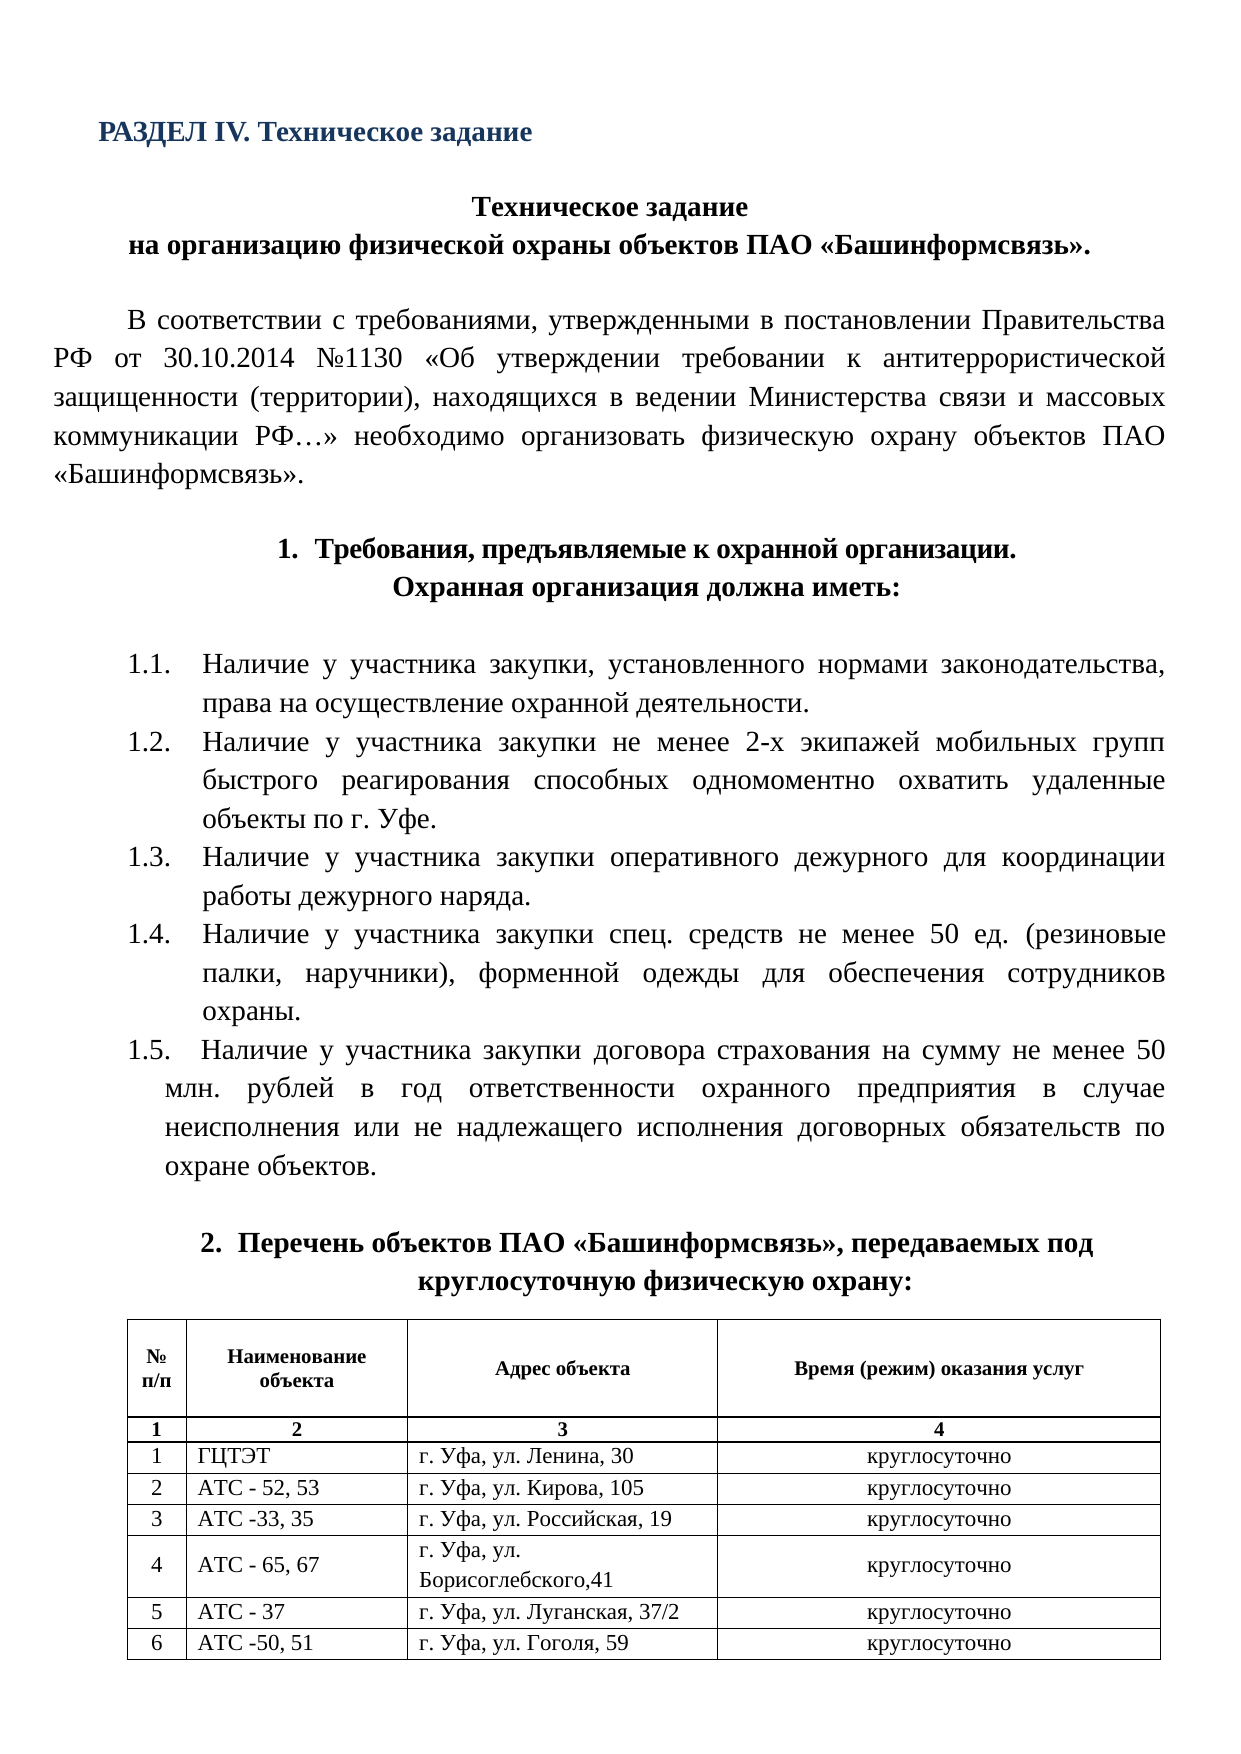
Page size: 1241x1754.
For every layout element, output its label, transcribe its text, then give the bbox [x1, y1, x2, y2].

table_cell 3 [128, 1505, 186, 1535]
text Техническое задание [53, 189, 1166, 222]
list Наличие у участника закупки договора страхования на сумму не менее 50 млн. рублей в год ответственности охранного предприятия в случае неисполнения или не надлежащего исполнения договорных обязательств по охране объектов. [127, 1032, 1166, 1181]
table_cell АТС -50, 51 [187, 1629, 407, 1659]
table_cell круглосуточно [718, 1598, 1160, 1628]
text В соответствии с требованиями, утвержденными в постановлении Правительства РФ от 30.10.2014 №1130 «Об утверждении требовании к антитеррористической защищенности (территории), находящихся в ведении Министерства связи и массовых коммуникации РФ…» необходимо организовать физическую охрану объектов ПАО «Башинформсвязь». [53, 302, 1166, 490]
table_cell 6 [128, 1629, 186, 1659]
text РАЗДЕЛ IV. Техническое задание [98, 114, 1166, 147]
text на организацию физической охраны объектов ПАО «Башинформсвязь». [53, 227, 1166, 261]
table_cell круглосуточно [718, 1505, 1160, 1535]
table_cell г. Уфа, ул. Российская, 19 [408, 1505, 717, 1535]
table_cell 1 [128, 1443, 186, 1473]
table_cell г. Уфа, ул. Гоголя, 59 [408, 1629, 717, 1659]
table_header Адрес объекта [408, 1320, 717, 1416]
table_cell круглосуточно [718, 1536, 1160, 1597]
table_cell 3 [408, 1418, 717, 1441]
table_cell 5 [128, 1598, 186, 1628]
table_cell 2 [187, 1418, 407, 1441]
table_cell г. Уфа, ул. Кирова, 105 [408, 1474, 717, 1504]
table_cell АТС -33, 35 [187, 1505, 407, 1535]
list Наличие у участника закупки спец. средств не менее 50 ед. (резиновые палки, наручники), форменной одежды для обеспечения сотрудников охраны. [127, 916, 1166, 1027]
table_cell 2 [128, 1474, 186, 1504]
list Наличие у участника закупки оперативного дежурного для координации работы дежурного наряда. [127, 839, 1166, 911]
text Охранная организация должна иметь: [53, 569, 1166, 603]
list Перечень объектов ПАО «Башинформсвязь», передаваемых под круглосуточную физическую охрану: [127, 1225, 1166, 1297]
table_cell г. Уфа, ул. Борисоглебского,41 [408, 1536, 717, 1597]
table_cell г. Уфа, ул. Ленина, 30 [408, 1443, 717, 1473]
list Наличие у участника закупки, установленного нормами законодательства, права на осуществление охранной деятельности. [127, 647, 1166, 719]
list Требования, предъявляемые к охранной организации. [127, 531, 1166, 564]
table_cell АТС - 37 [187, 1598, 407, 1628]
table_header Время (режим) оказания услуг [718, 1320, 1160, 1416]
table_cell круглосуточно [718, 1474, 1160, 1504]
table_cell 1 [128, 1418, 186, 1441]
table_cell круглосуточно [718, 1443, 1160, 1473]
table_cell 4 [718, 1418, 1160, 1441]
table_cell АТС - 52, 53 [187, 1474, 407, 1504]
table_cell г. Уфа, ул. Луганская, 37/2 [408, 1598, 717, 1628]
table_cell ГЦТЭТ [187, 1443, 407, 1473]
list Наличие у участника закупки не менее 2-х экипажей мобильных групп быстрого реагирования способных одномоментно охватить удаленные объекты по г. Уфе. [127, 724, 1166, 834]
table_header Наименование объекта [187, 1320, 407, 1416]
table_cell АТС - 65, 67 [187, 1536, 407, 1597]
table_cell круглосуточно [718, 1629, 1160, 1659]
table_header № п/п [128, 1320, 186, 1416]
table_cell 4 [128, 1536, 186, 1597]
